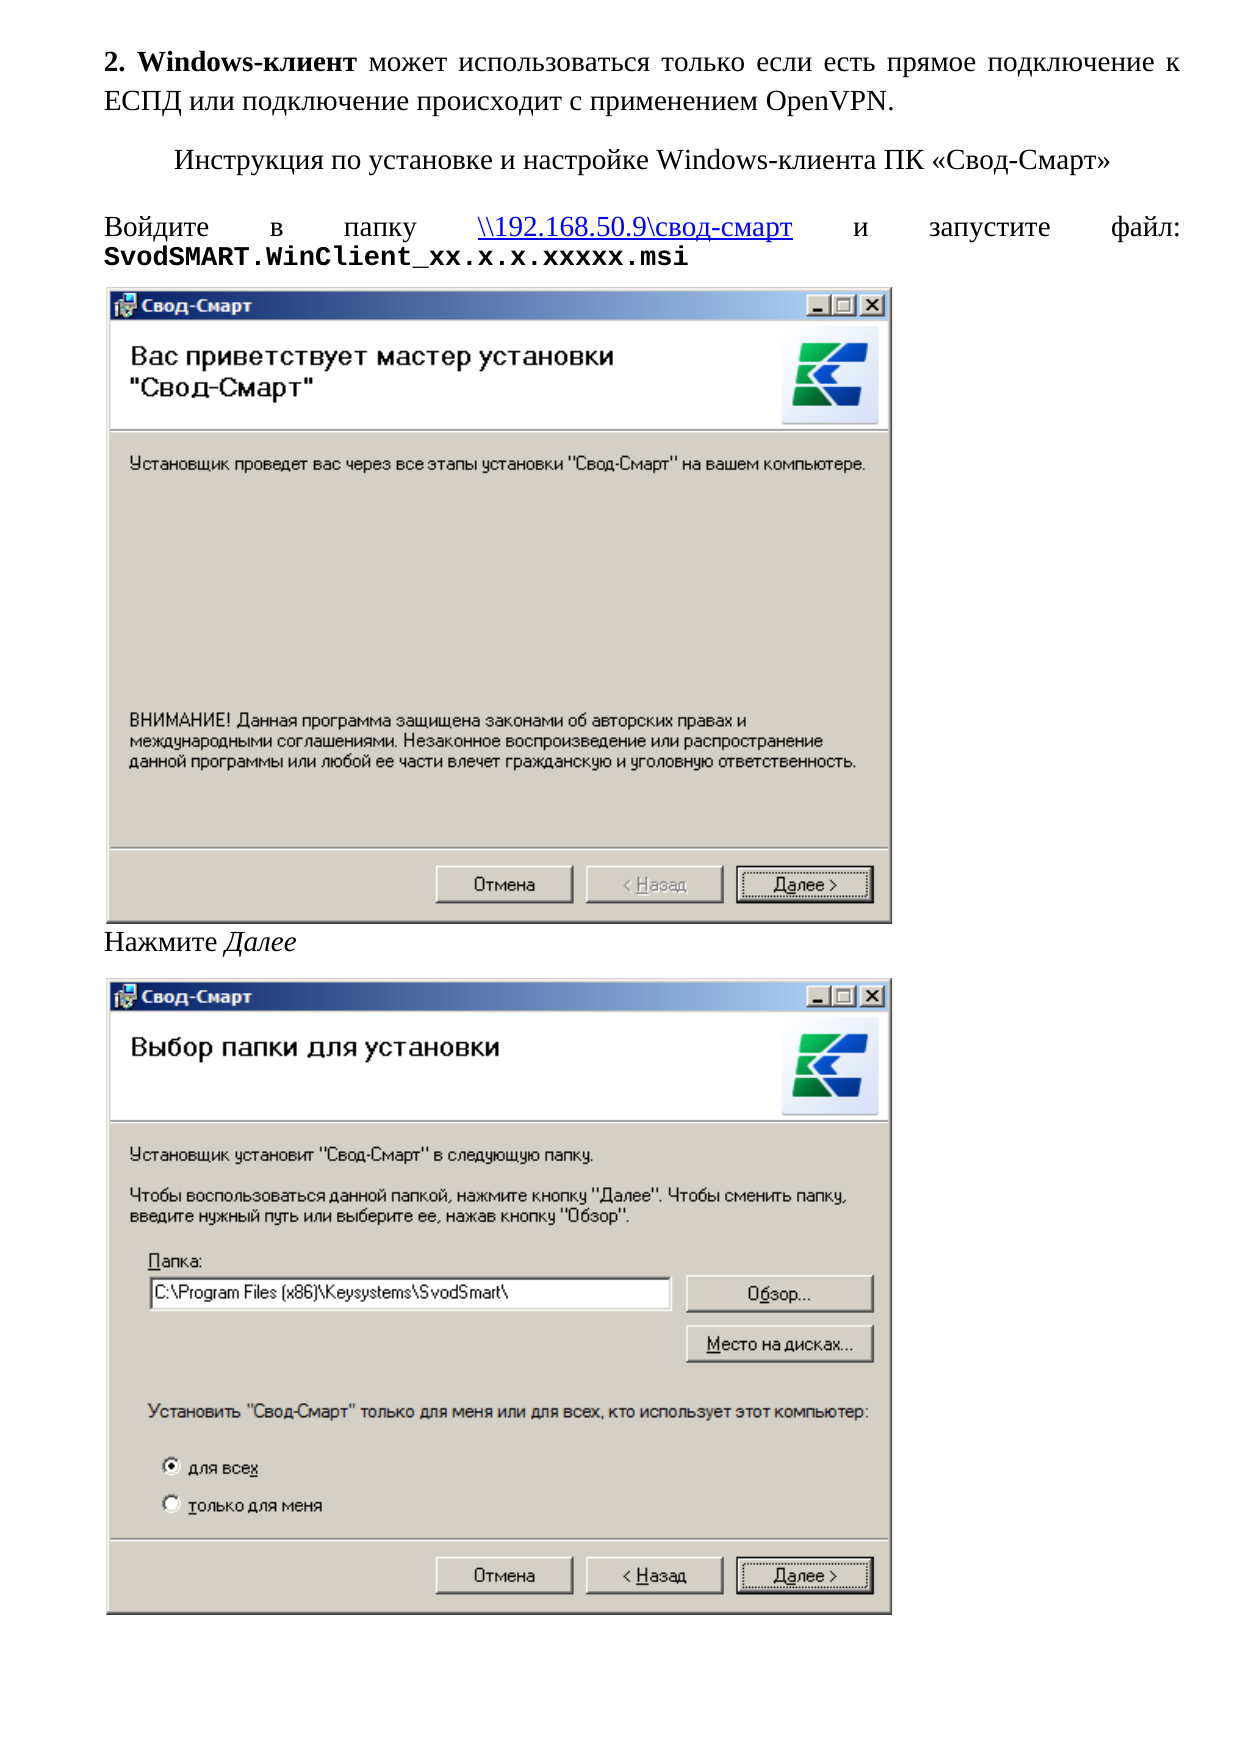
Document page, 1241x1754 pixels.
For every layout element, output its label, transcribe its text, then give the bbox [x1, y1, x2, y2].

picture [106, 287, 893, 924]
text Инструкция по установке и настройке Windows-клиента ПК «Свод-Смарт» [103, 142, 1181, 176]
text 2. Windows-клиент может использоваться только если есть прямое подключение к ЕСПД или подключение происходит с применением OpenVPN. [103, 44, 1181, 116]
text Войдите в папку \\192.168.50.9\свод-смарт и запустите файл: SvodSMART.WinClient_xx.x.x.xxxxx.msi [103, 209, 1181, 274]
picture [106, 978, 893, 1615]
